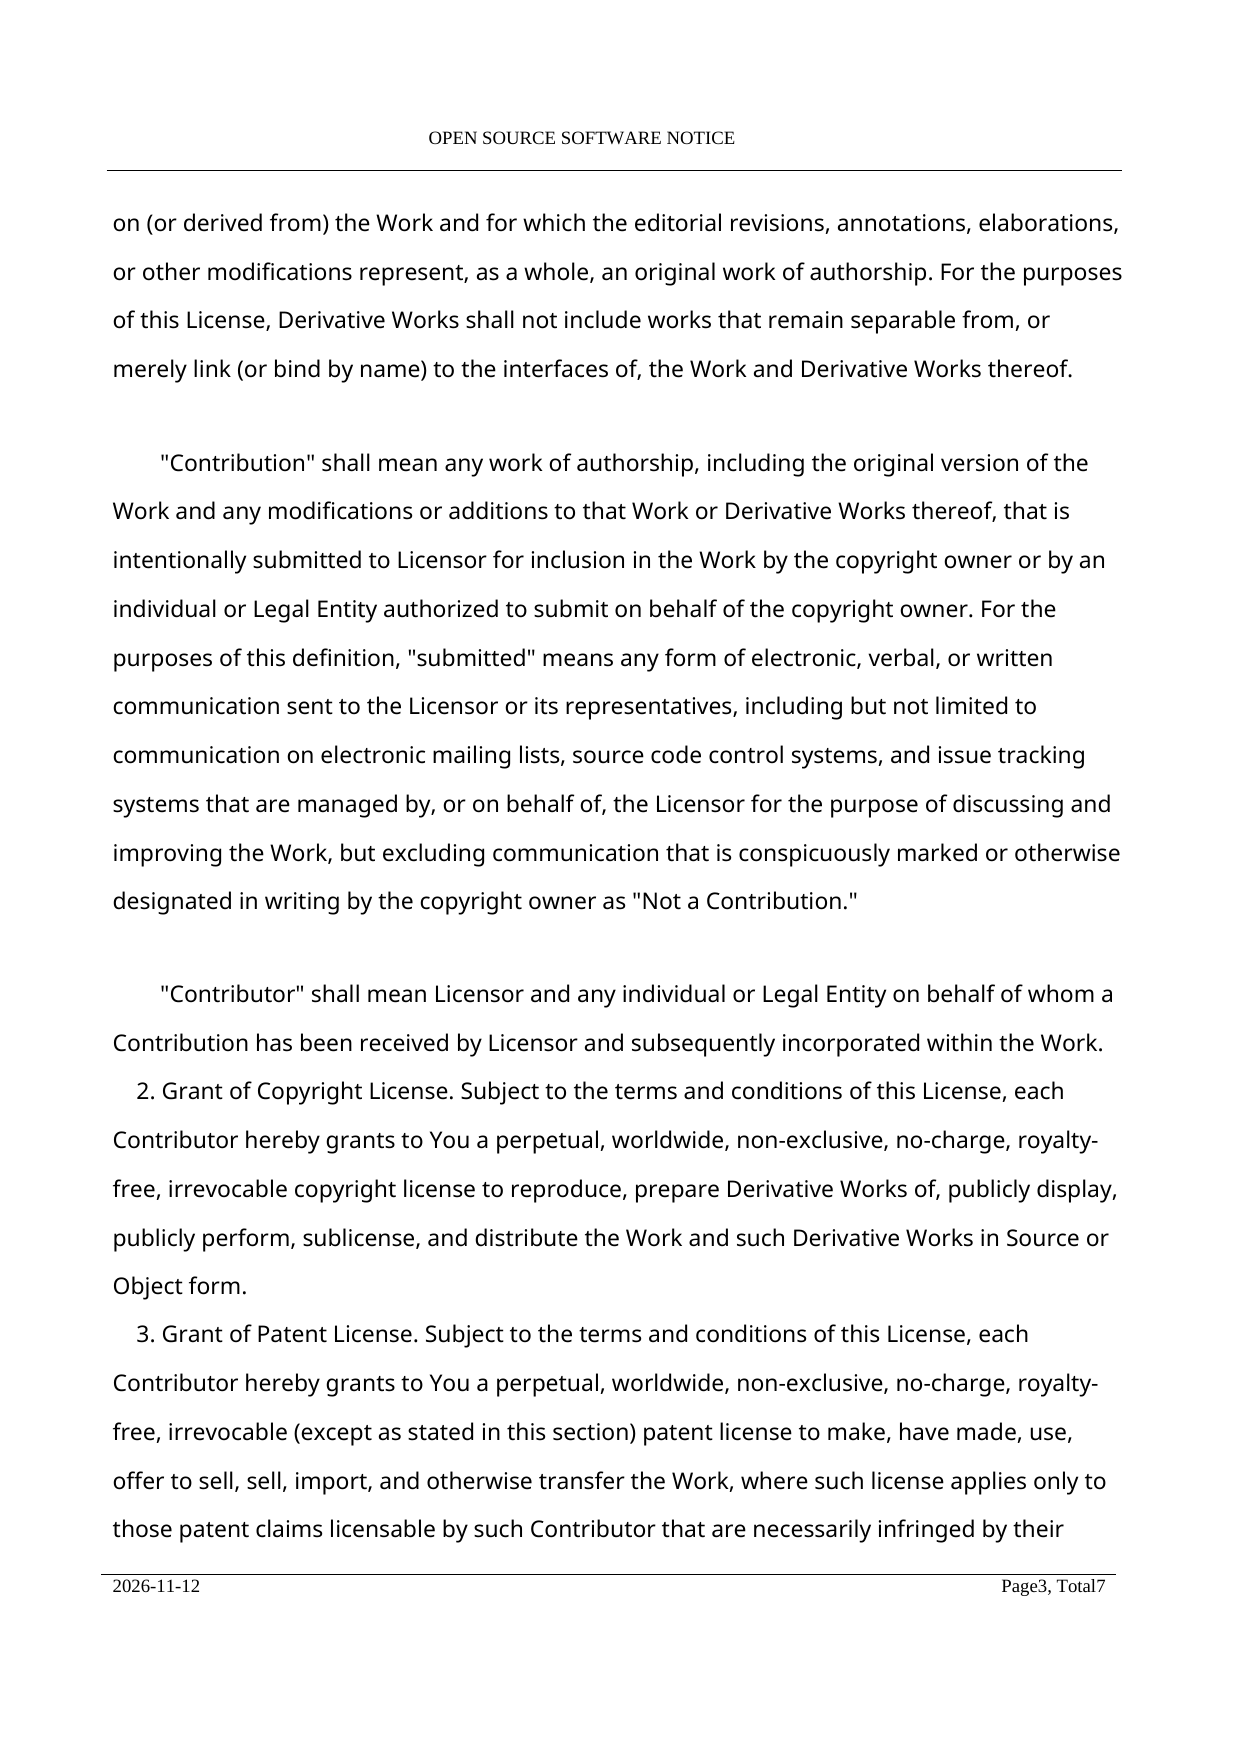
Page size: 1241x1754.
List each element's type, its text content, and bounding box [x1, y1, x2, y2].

text "Contribution" shall mean any work of authorship, including the original version of the Work and any modifications or additions to that Work or Derivative Works thereof, that is intentionally submitted to Licensor for inclusion in the Work by the copyright owner or by an individual or Legal Entity authorized to submit on behalf of the copyright owner. For the purposes of this definition, "submitted" means any form of electronic, verbal, or written communication sent to the Licensor or its representatives, including but not limited to communication on electronic mailing lists, source code control systems, and issue tracking systems that are managed by, or on behalf of, the Licensor for the purpose of discussing and improving the Work, but excluding communication that is conspicuously marked or otherwise designated in writing by the copyright owner as "Not a Contribution." [112, 446, 1128, 917]
text "Contributor" shall mean Licensor and any individual or Legal Entity on behalf of whom a Contribution has been received by Licensor and subsequently incorporated within the Work. [112, 978, 1128, 1059]
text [112, 206, 1128, 385]
text 2. Grant of Copyright License. Subject to the terms and conditions of this License, each Contributor hereby grants to You a perpetual, worldwide, non-exclusive, no-charge, royalty-free, irrevocable copyright license to reproduce, prepare Derivative Works of, publicly display, publicly perform, sublicense, and distribute the Work and such Derivative Works in Source or Object form. [112, 1075, 1128, 1302]
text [112, 1318, 1128, 1545]
